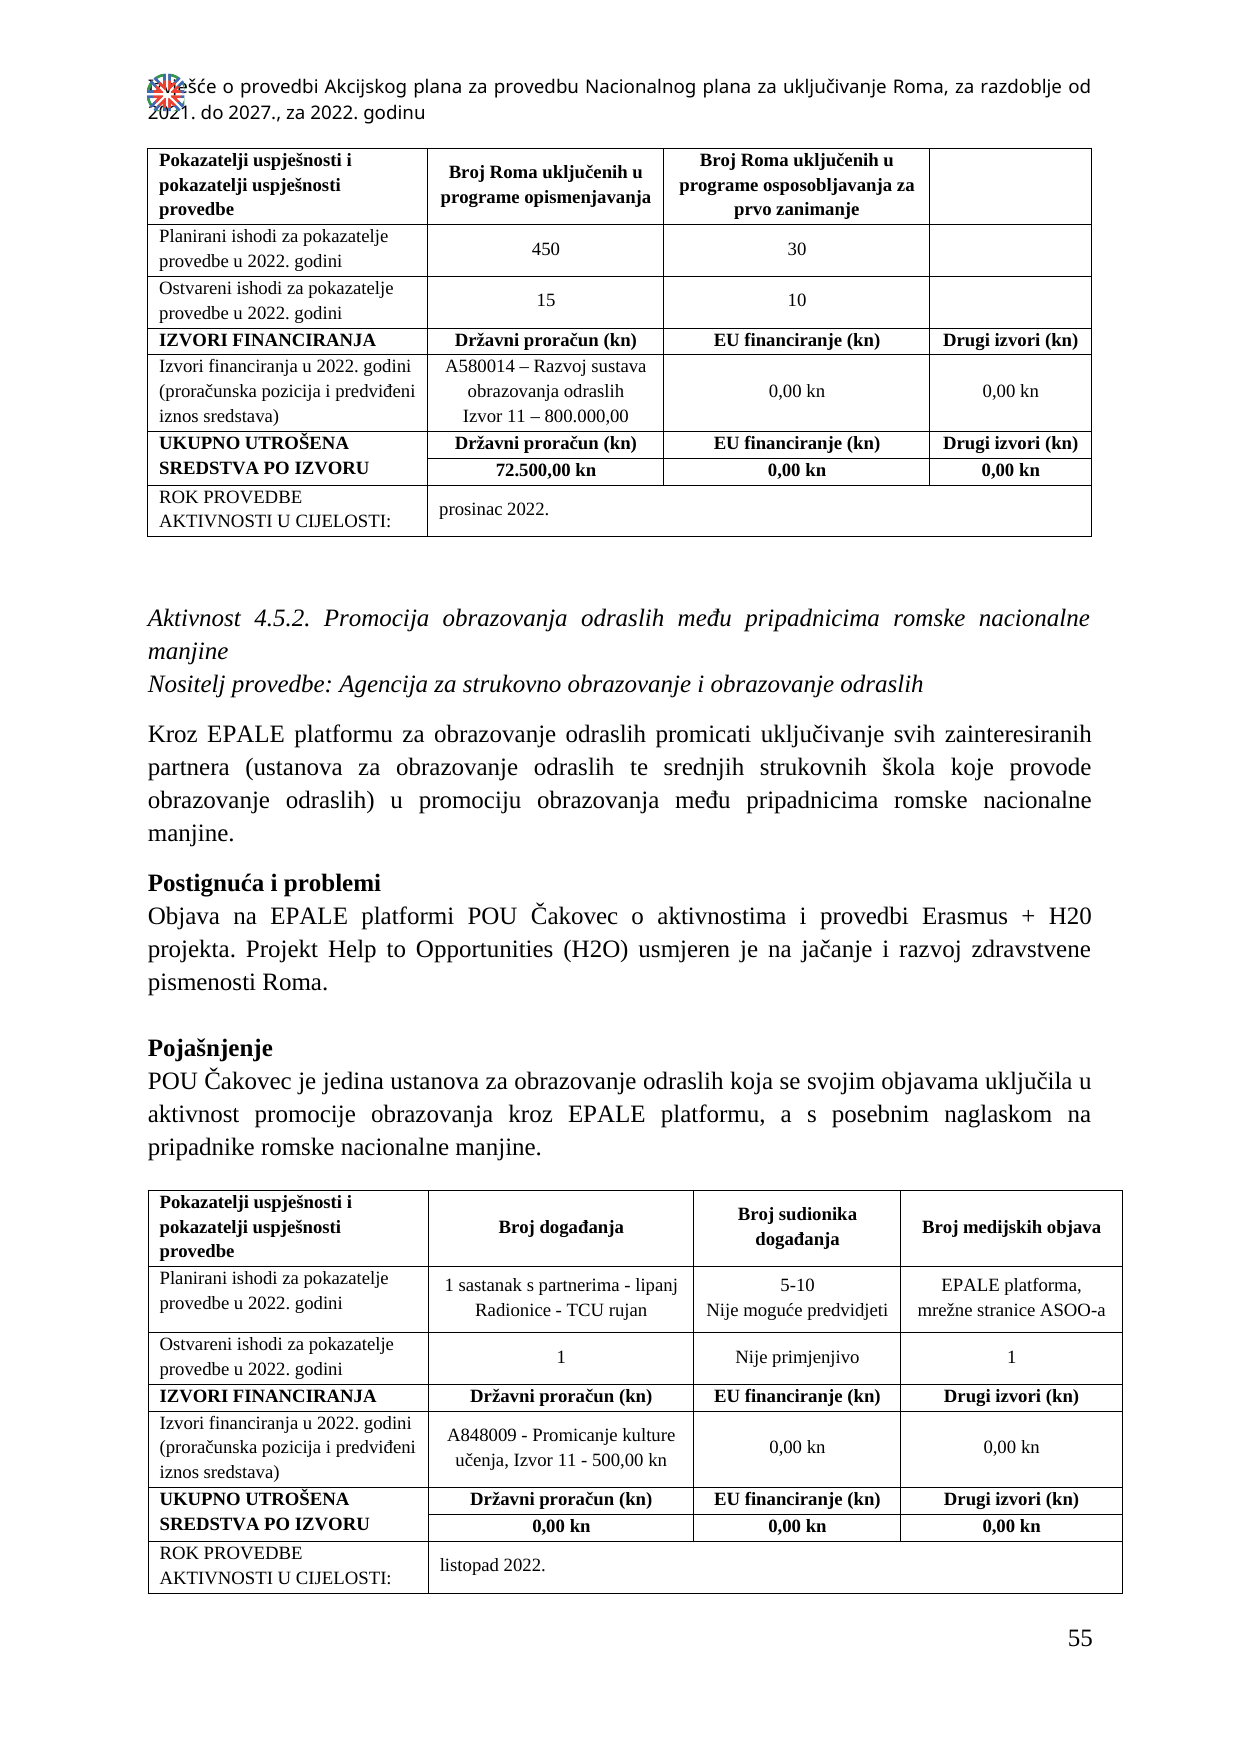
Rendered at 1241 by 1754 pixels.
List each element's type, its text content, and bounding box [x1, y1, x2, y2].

text Nositelj provedbe: Agencija za strukovno obrazovanje i obrazovanje odraslih [148, 669, 1093, 698]
table_header Broj medijskih objava [901, 1191, 1122, 1266]
table_cell 0,00 kn [664, 355, 929, 431]
table_cell UKUPNO UTROŠENA SREDSTVA PO IZVORU [148, 432, 427, 484]
table_cell [930, 225, 1091, 276]
table_cell Izvori financiranja u 2022. godini (proračunska pozicija i predviđeni iznos sredstava) [149, 1412, 428, 1487]
table_cell 30 [664, 225, 929, 276]
table_cell 72.500,00 kn [428, 459, 663, 484]
table_cell 0,00 kn [694, 1515, 900, 1541]
table_cell 0,00 kn [901, 1412, 1122, 1487]
table_cell Ostvareni ishodi za pokazatelje provedbe u 2022. godini [148, 277, 427, 327]
table_cell Izvori financiranja u 2022. godini (proračunska pozicija i predviđeni iznos sredstava) [148, 355, 427, 431]
table_cell Planirani ishodi za pokazatelje provedbe u 2022. godini [149, 1267, 428, 1332]
table_cell 1 [429, 1333, 693, 1384]
table_cell Nije primjenjivo [694, 1333, 900, 1384]
table_cell IZVORI FINANCIRANJA [149, 1385, 428, 1411]
table_cell 1 sastanak s partnerima - lipanj Radionice - TCU rujan [429, 1267, 693, 1332]
table_cell 5-10 Nije moguće predvidjeti [694, 1267, 900, 1332]
table_cell 15 [428, 277, 663, 327]
table_cell Drugi izvori (kn) [930, 329, 1091, 354]
table_cell 0,00 kn [664, 459, 929, 484]
table_cell Državni proračun (kn) [429, 1488, 693, 1514]
table_cell Državni proračun (kn) [429, 1385, 693, 1411]
table_cell Planirani ishodi za pokazatelje provedbe u 2022. godini [148, 225, 427, 276]
table_cell Državni proračun (kn) [428, 329, 663, 354]
table_cell ROK PROVEDBE AKTIVNOSTI U CIJELOSTI: [148, 486, 427, 536]
picture [146, 73, 189, 115]
text Kroz EPALE platformu za obrazovanje odraslih promicati uključivanje svih zainteresiranih partnera (ustanova za obrazovanje odraslih te srednjih strukovnih škola koje provode obrazovanje odraslih) u promociju obrazovanja među pripadnicima romske nacionalne manjine. [148, 719, 1093, 847]
table_cell [930, 277, 1091, 327]
table_header Pokazatelji uspješnosti i pokazatelji uspješnosti provedbe [149, 1191, 428, 1266]
table_cell 450 [428, 225, 663, 276]
table_cell 0,00 kn [901, 1515, 1122, 1541]
table_cell prosinac 2022. [428, 486, 1091, 536]
table_cell EU financiranje (kn) [664, 329, 929, 354]
table_cell EPALE platforma, mrežne stranice ASOO-a [901, 1267, 1122, 1332]
table_cell 1 [901, 1333, 1122, 1384]
text POU Čakovec je jedina ustanova za obrazovanje odraslih koja se svojim objavama uključila u aktivnost promocije obrazovanja kroz EPALE platformu, a s posebnim naglaskom na pripadnike romske nacionalne manjine. [148, 1066, 1093, 1161]
table_header Broj Roma uključenih u programe opismenjavanja [428, 149, 663, 224]
table_cell Drugi izvori (kn) [901, 1488, 1122, 1514]
table_cell UKUPNO UTROŠENA SREDSTVA PO IZVORU [149, 1488, 428, 1541]
table_cell ROK PROVEDBE AKTIVNOSTI U CIJELOSTI: [149, 1542, 428, 1592]
table_cell 0,00 kn [429, 1515, 693, 1541]
table_header Broj Roma uključenih u programe osposobljavanja za prvo zanimanje [664, 149, 929, 224]
table_cell 0,00 kn [694, 1412, 900, 1487]
table_cell Državni proračun (kn) [428, 432, 663, 458]
table_cell EU financiranje (kn) [694, 1488, 900, 1514]
table_cell IZVORI FINANCIRANJA [148, 329, 427, 354]
table_cell listopad 2022. [429, 1542, 1122, 1592]
table_cell EU financiranje (kn) [694, 1385, 900, 1411]
table_cell Drugi izvori (kn) [930, 432, 1091, 458]
table_cell EU financiranje (kn) [664, 432, 929, 458]
table_cell 0,00 kn [930, 355, 1091, 431]
table_cell 10 [664, 277, 929, 327]
table_header Broj događanja [429, 1191, 693, 1266]
table_header [930, 149, 1091, 224]
table_cell 0,00 kn [930, 459, 1091, 484]
table_header Pokazatelji uspješnosti i pokazatelji uspješnosti provedbe [148, 149, 427, 224]
table_cell A848009 - Promicanje kulture učenja, Izvor 11 - 500,00 kn [429, 1412, 693, 1487]
text Pojašnjenje [148, 1033, 1093, 1062]
text Aktivnost 4.5.2. Promocija obrazovanja odraslih među pripadnicima romske nacionalne manjine [148, 603, 1093, 665]
table_cell A580014 – Razvoj sustava obrazovanja odraslih Izvor 11 – 800.000,00 [428, 355, 663, 431]
table_cell Drugi izvori (kn) [901, 1385, 1122, 1411]
table_cell Ostvareni ishodi za pokazatelje provedbe u 2022. godini [149, 1333, 428, 1384]
table_header Broj sudionika događanja [694, 1191, 900, 1266]
text Postignuća i problemi [148, 868, 1093, 896]
text Objava na EPALE platformi POU Čakovec o aktivnostima i provedbi Erasmus + H20 projekta. Projekt Help to Opportunities (H2O) usmjeren je na jačanje i razvoj zdravstvene pismenosti Roma. [148, 901, 1093, 996]
